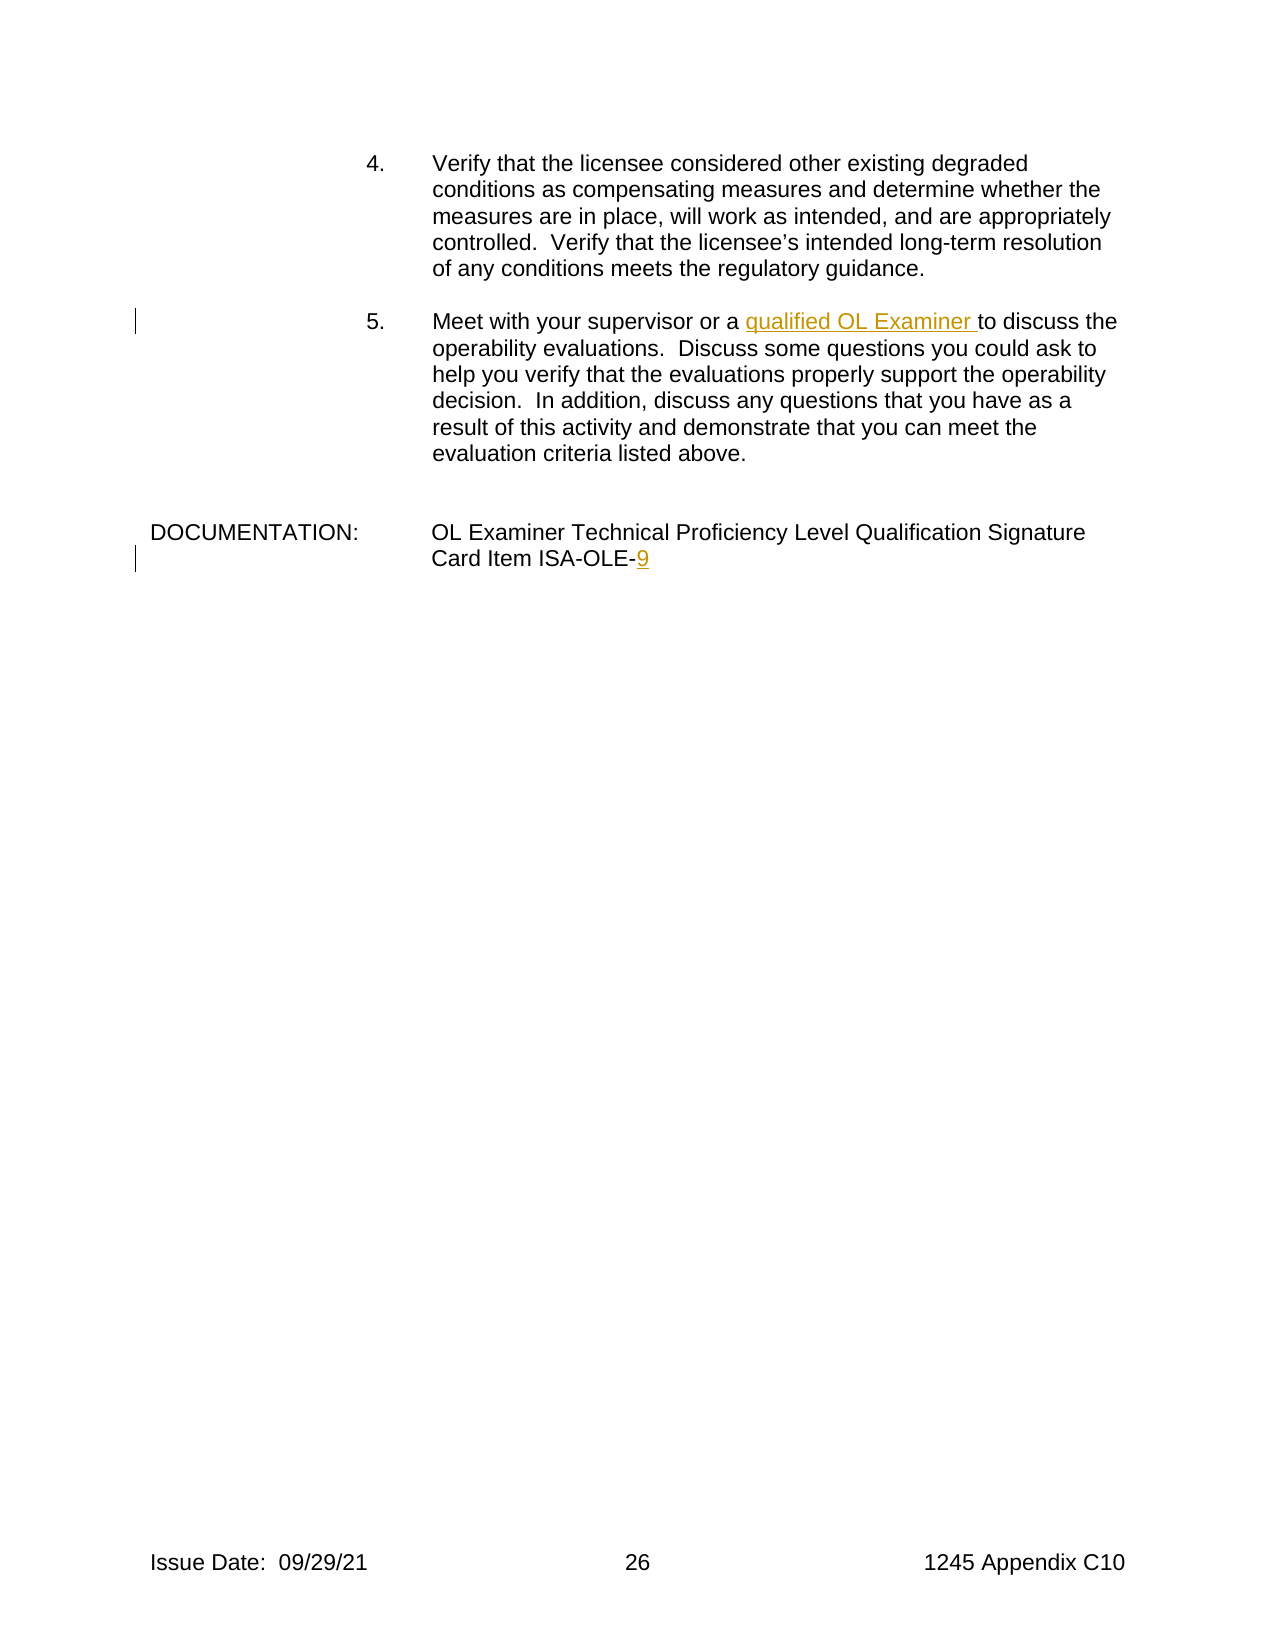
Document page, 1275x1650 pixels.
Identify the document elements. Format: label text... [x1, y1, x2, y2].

list Verify that the licensee considered other existing degraded conditions as compensating measures and determine whether the measures are in place, will work as intended, and are appropriately controlled. Verify that the licensee’s intended long-term resolution of any conditions meets the regulatory guidance. [366, 150, 1125, 282]
list Meet with your supervisor or a to discuss the operability evaluations. Discuss some questions you could ask to help you verify that the evaluations properly support the operability decision. In addition, discuss any questions that you have as a result of this activity and demonstrate that you can meet the evaluation criteria listed above. [366, 308, 1125, 466]
text DOCUMENTATION: OL Examiner Technical Proficiency Level Qualification Signature Card Item ISA-OLE- [150, 519, 1125, 572]
